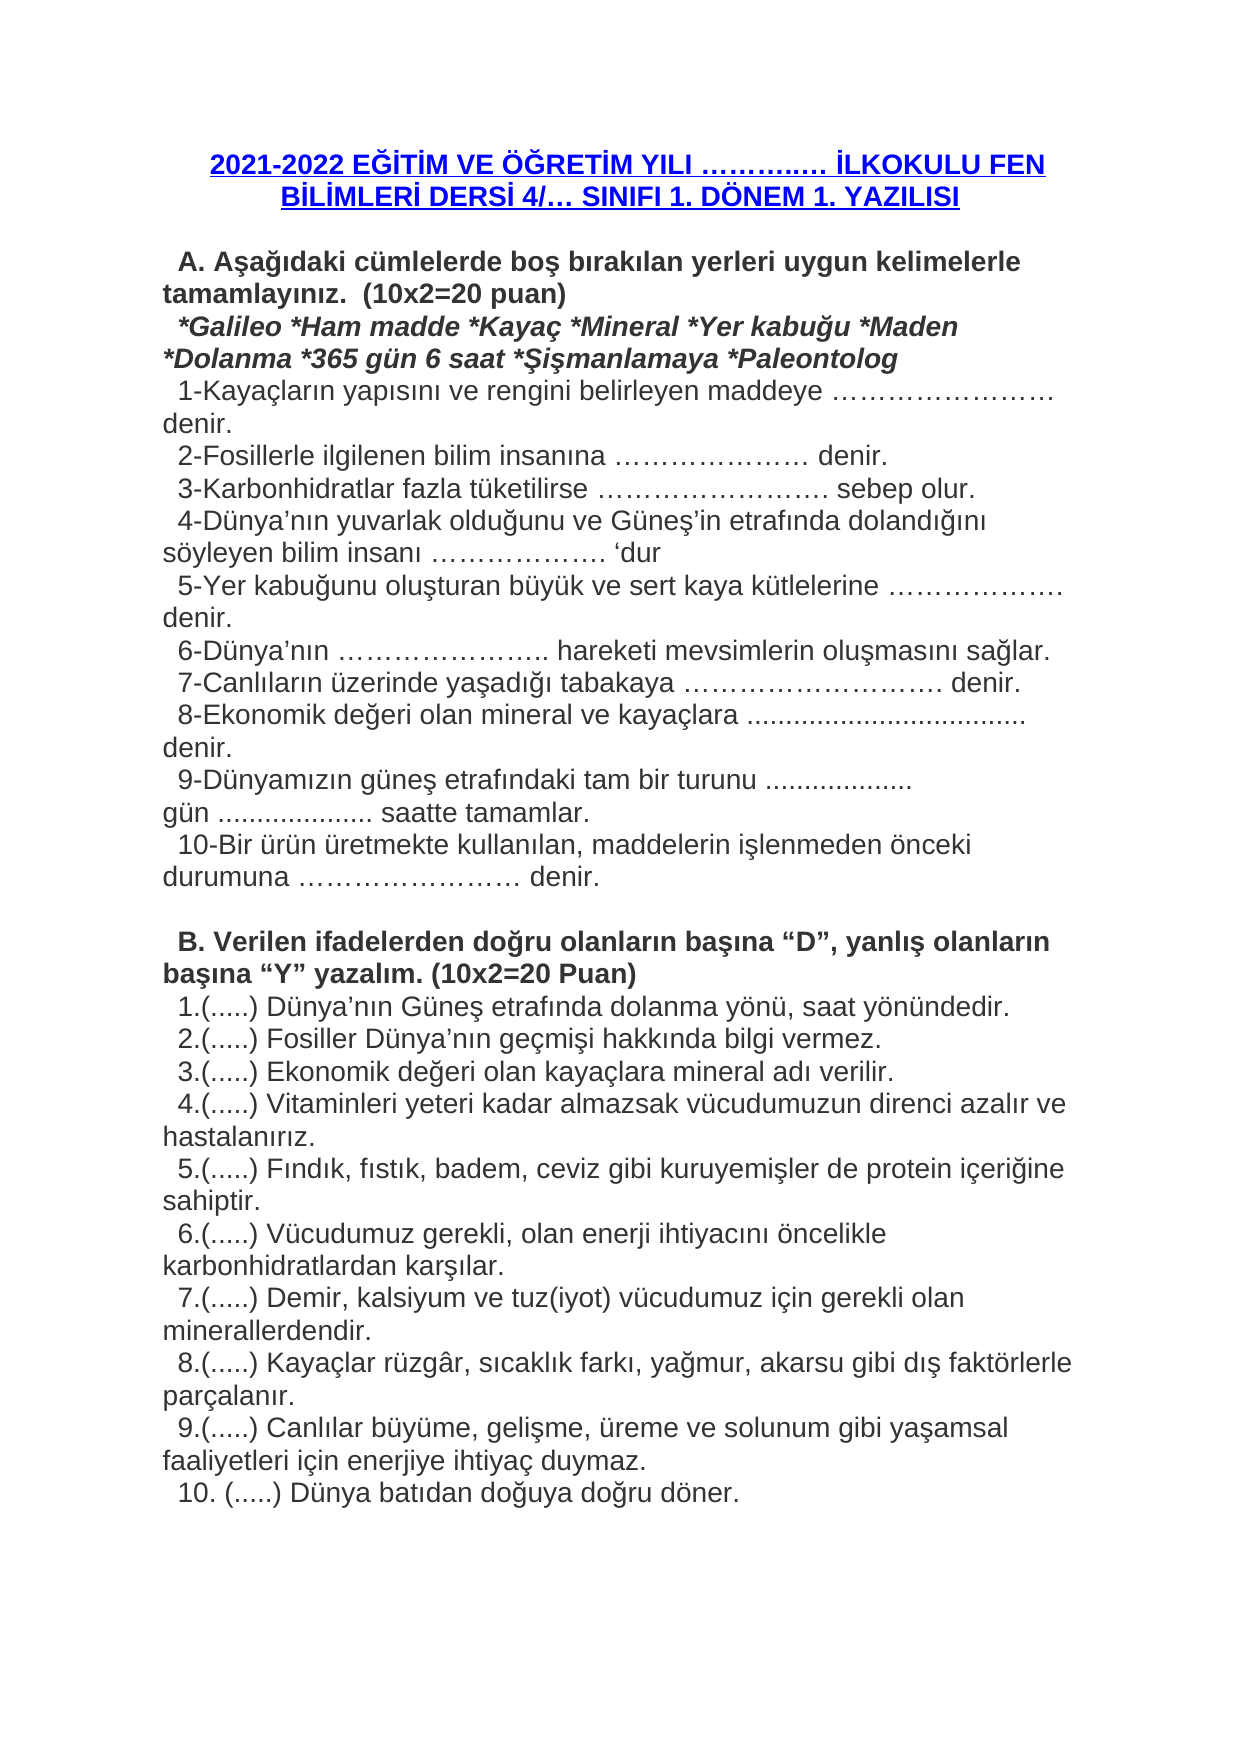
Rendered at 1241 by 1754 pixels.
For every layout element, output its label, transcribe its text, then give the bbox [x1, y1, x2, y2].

text *Galileo *Ham madde *Kayaç *Mineral *Yer kabuğu *Maden *Dolanma *365 gün 6 saat *Şişmanlamaya *Paleontolog [162, 309, 1078, 374]
text 2-Fosillerle ilgilenen bilim insanına ………………… denir. [162, 439, 1078, 472]
text 5-Yer kabuğunu oluşturan büyük ve sert kaya kütlelerine ………………. denir. [162, 569, 1078, 633]
text 5.(.....) Fındık, fıstık, badem, ceviz gibi kuruyemişler de protein içeriğine sahiptir. [162, 1152, 1078, 1217]
text 6-Dünya’nın ………………….. hareketi mevsimlerin oluşmasını sağlar. [162, 633, 1078, 666]
text 2021-2022 EĞİTİM VE ÖĞRETİM YILI ………..… İLKOKULU FEN BİLİMLERİ DERSİ 4/… SINIFI 1. DÖNEM 1. YAZILISI [162, 148, 1078, 212]
text 7.(.....) Demir, kalsiyum ve tuz(iyot) vücudumuz için gerekli olan minerallerdendir. [162, 1281, 1078, 1346]
text 1.(.....) Dünya’nın Güneş etrafında dolanma yönü, saat yönündedir. [162, 990, 1078, 1022]
text 10. (.....) Dünya batıdan doğuya doğru döner. [162, 1476, 1078, 1508]
text 2.(.....) Fosiller Dünya’nın geçmişi hakkında bilgi vermez. [162, 1022, 1078, 1055]
text 1-Kayaçların yapısını ve rengini belirleyen maddeye …………………… denir. [162, 374, 1078, 439]
text 3-Karbonhidratlar fazla tüketilirse ……………………. sebep olur. [162, 472, 1078, 504]
text 4-Dünya’nın yuvarlak olduğunu ve Güneş’in etrafında dolandığını söyleyen bilim insanı ………………. ‘dur [162, 504, 1078, 569]
text 4.(.....) Vitaminleri yeteri kadar almazsak vücudumuzun direnci azalır ve hastalanırız. [162, 1087, 1078, 1152]
text A. Aşağıdaki cümlelerde boş bırakılan yerleri uygun kelimelerle tamamlayınız. (10x2=20 puan) [162, 245, 1078, 309]
text 6.(.....) Vücudumuz gerekli, olan enerji ihtiyacını öncelikle karbonhidratlardan karşılar. [162, 1217, 1078, 1281]
text 8.(.....) Kayaçlar rüzgâr, sıcaklık farkı, yağmur, akarsu gibi dış faktörlerle parçalanır. [162, 1346, 1078, 1411]
text 9-Dünyamızın güneş etrafındaki tam bir turunu ................... gün .................... saatte tamamlar. [162, 763, 1078, 828]
text 3.(.....) Ekonomik değeri olan kayaçlara mineral adı verilir. [162, 1055, 1078, 1087]
text 7-Canlıların üzerinde yaşadığı tabakaya ………………………. denir. [162, 666, 1078, 698]
text 10-Bir ürün üretmekte kullanılan, maddelerin işlenmeden önceki durumuna …………………… denir. [162, 828, 1078, 893]
text B. Verilen ifadelerden doğru olanların başına “D”, yanlış olanların başına “Y” yazalım. (10x2=20 Puan) [162, 925, 1078, 990]
text 9.(.....) Canlılar büyüme, gelişme, üreme ve solunum gibi yaşamsal faaliyetleri için enerjiye ihtiyaç duymaz. [162, 1411, 1078, 1476]
text 8-Ekonomik değeri olan mineral ve kayaçlara .................................... denir. [162, 698, 1078, 763]
